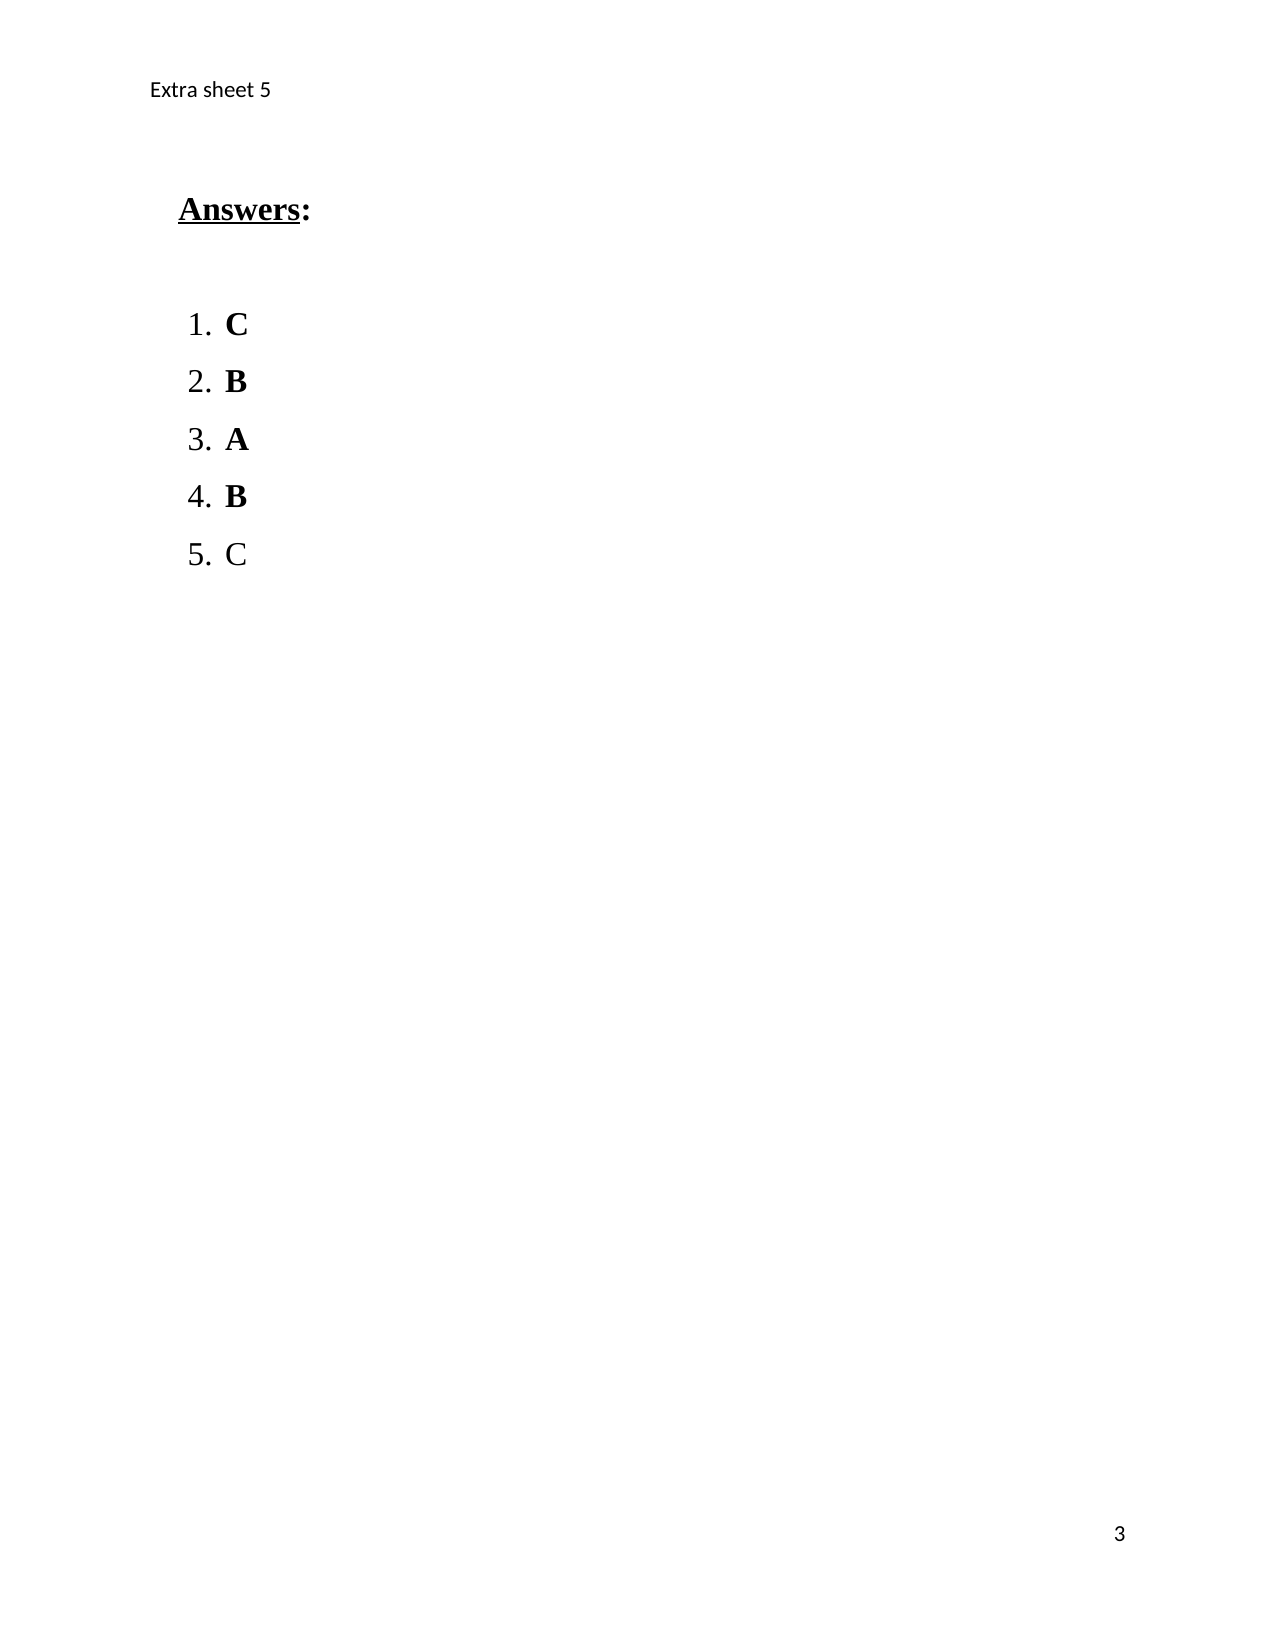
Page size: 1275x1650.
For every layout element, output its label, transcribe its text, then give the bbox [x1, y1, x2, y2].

list C [187, 304, 1125, 343]
list C [187, 534, 1125, 573]
list B [187, 362, 1125, 400]
list B [187, 477, 1125, 515]
list A [187, 419, 1125, 458]
text Answers: [178, 189, 1125, 228]
